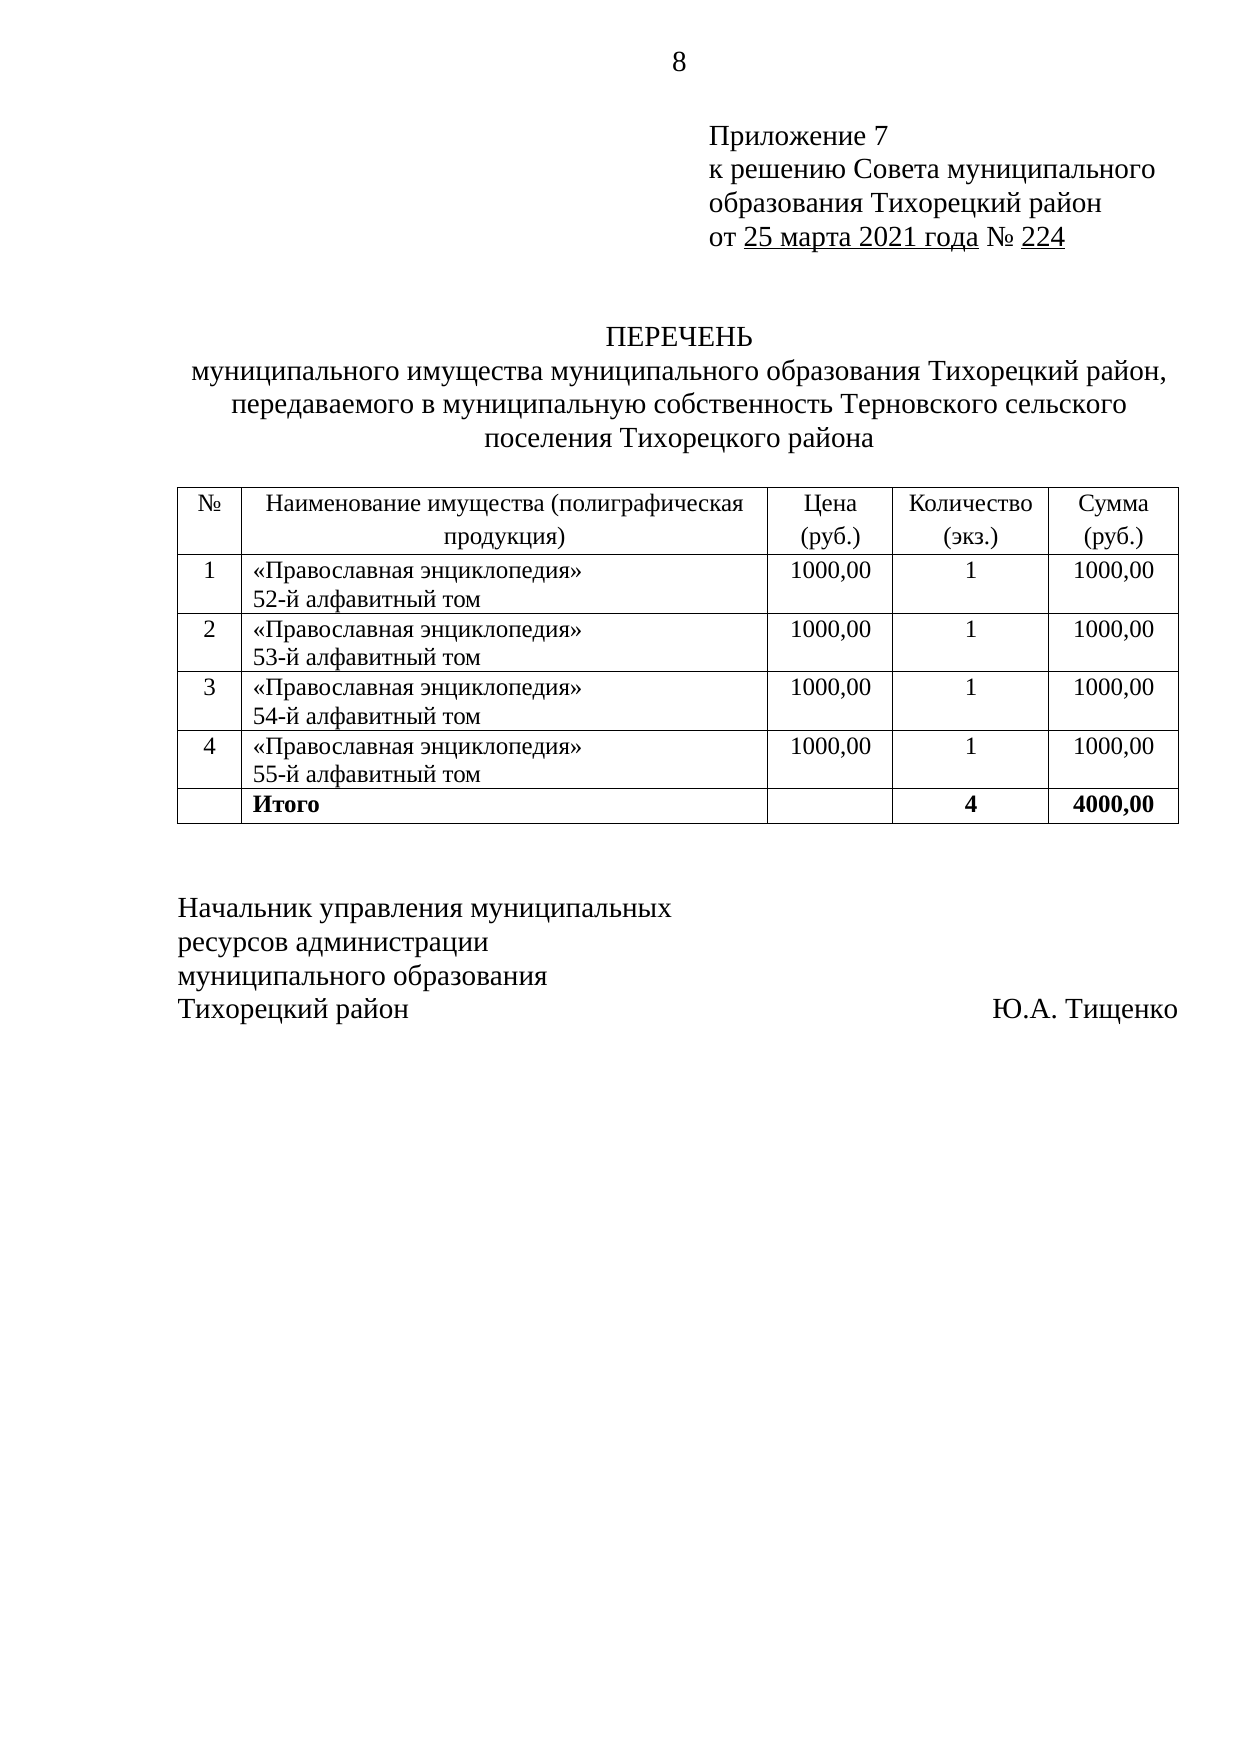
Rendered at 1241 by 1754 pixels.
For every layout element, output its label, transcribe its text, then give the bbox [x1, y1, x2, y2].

table_header № [178, 488, 241, 554]
table_cell Итого [242, 789, 767, 822]
table_cell 4000,00 [1049, 789, 1178, 822]
table_cell 1 [893, 672, 1048, 730]
text Тихорецкий район Ю.А. Тищенко [177, 991, 1181, 1025]
table_cell [178, 789, 241, 822]
table_cell [768, 789, 892, 822]
text образования Тихорецкий район [709, 185, 1181, 219]
text от 25 марта 2021 года № 224 [709, 219, 1181, 252]
table_cell 1000,00 [768, 672, 892, 730]
text Начальник управления муниципальных [177, 891, 1181, 924]
table_cell 1000,00 [1049, 614, 1178, 671]
text к решению Совета муниципального [709, 152, 1181, 185]
table_cell 4 [178, 731, 241, 788]
table_cell 1 [893, 555, 1048, 613]
table_cell 3 [178, 672, 241, 730]
table_cell 4 [893, 789, 1048, 822]
text муниципального образования [177, 958, 1181, 991]
table_cell 1000,00 [768, 731, 892, 788]
table_header Количество (экз.) [893, 488, 1048, 554]
table_cell 1000,00 [1049, 555, 1178, 613]
table_cell 1000,00 [768, 614, 892, 671]
table_cell «Православная энциклопедия» 54-й алфавитный том [242, 672, 767, 730]
text ресурсов администрации [177, 924, 1181, 958]
text ПЕРЕЧЕНЬ [177, 319, 1181, 353]
table_cell «Православная энциклопедия» 52-й алфавитный том [242, 555, 767, 613]
text Приложение 7 [709, 118, 1181, 152]
table_cell 1000,00 [1049, 731, 1178, 788]
table_cell 1000,00 [768, 555, 892, 613]
table_header Сумма (руб.) [1049, 488, 1178, 554]
table_cell «Православная энциклопедия» 55-й алфавитный том [242, 731, 767, 788]
table_cell 1 [178, 555, 241, 613]
table_header Наименование имущества (полиграфическая продукция) [242, 488, 767, 554]
table_header Цена (руб.) [768, 488, 892, 554]
table_cell 2 [178, 614, 241, 671]
table_cell 1000,00 [1049, 672, 1178, 730]
table_cell 1 [893, 614, 1048, 671]
table_cell 1 [893, 731, 1048, 788]
text муниципального имущества муниципального образования Тихорецкий район, передаваемого в муниципальную собственность Терновского сельского поселения Тихорецкого района [177, 353, 1181, 453]
table_cell «Православная энциклопедия» 53-й алфавитный том [242, 614, 767, 671]
